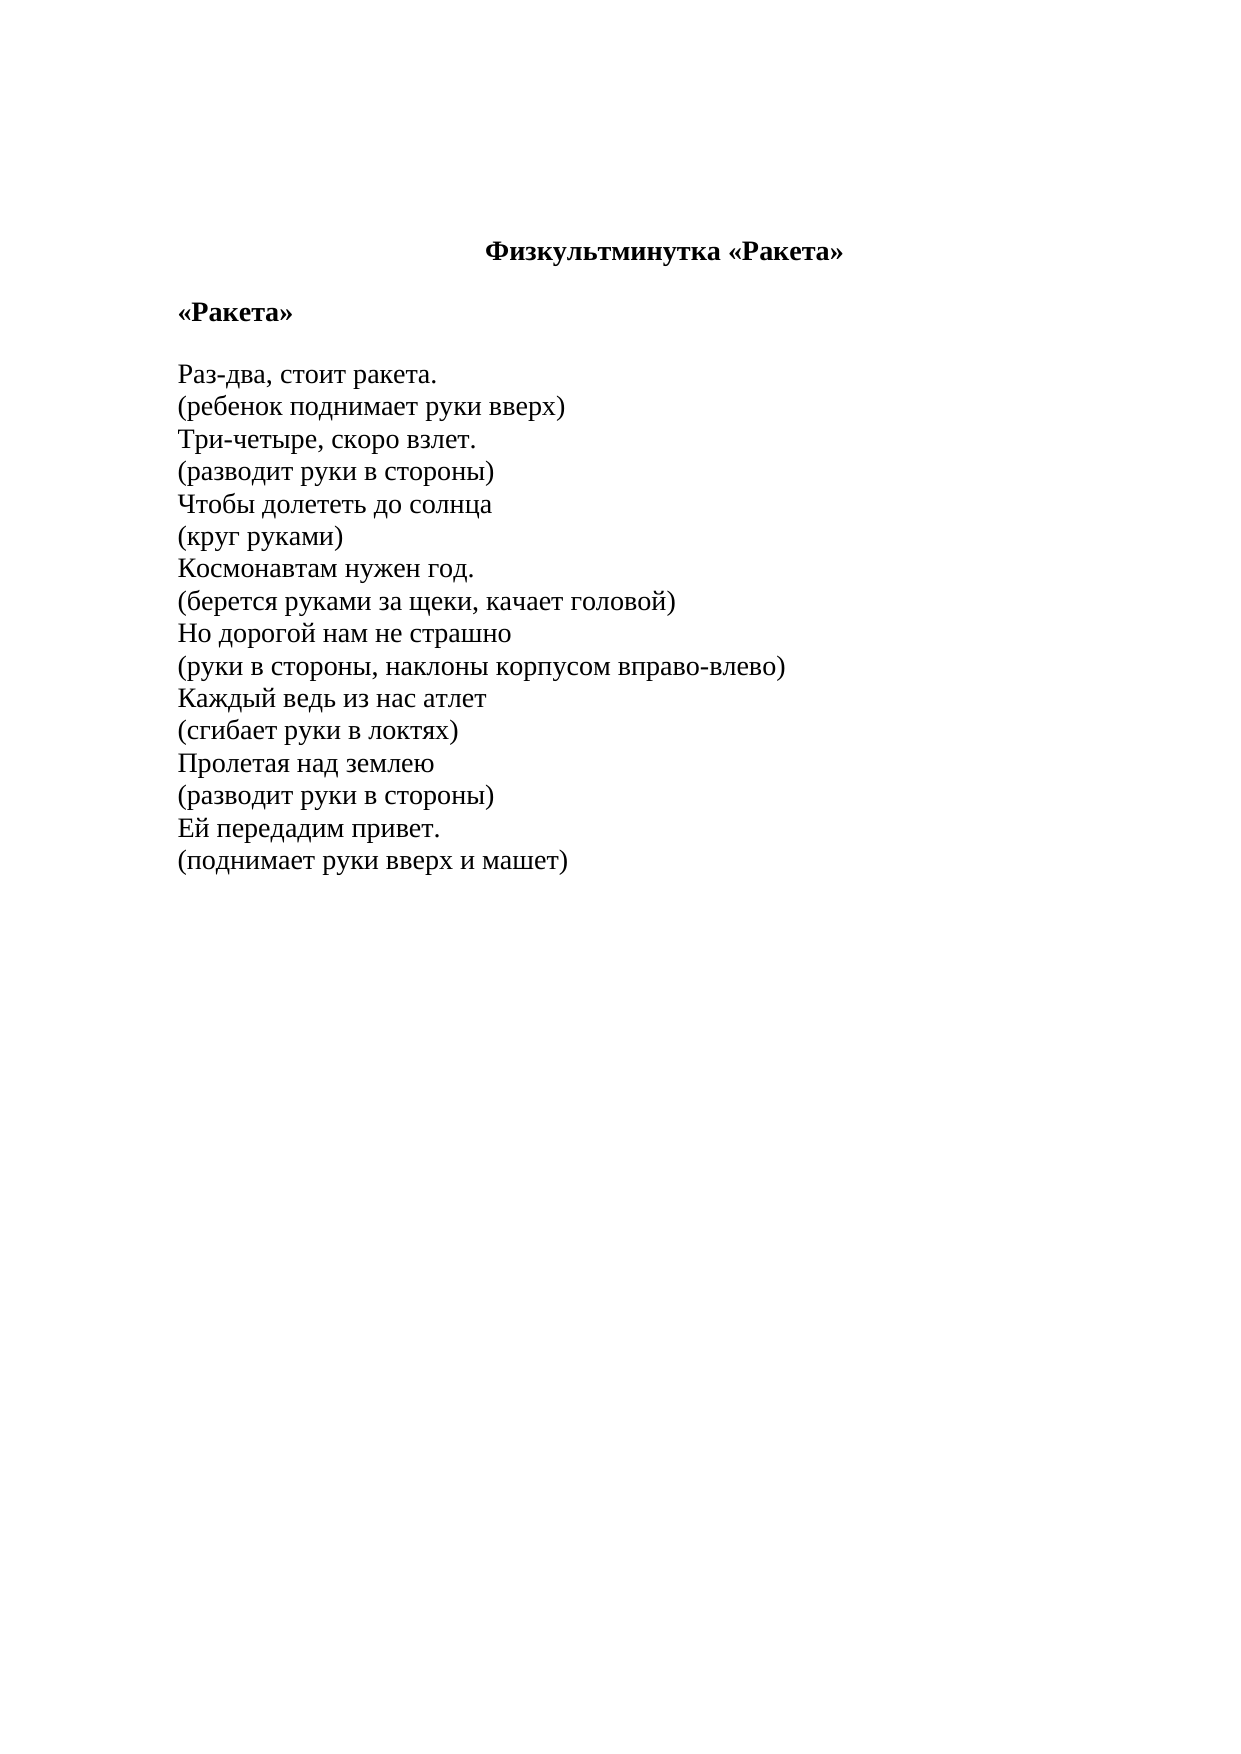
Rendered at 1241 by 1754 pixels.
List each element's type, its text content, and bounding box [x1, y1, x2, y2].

text Физкультминутка «Ракета» [177, 234, 1152, 266]
text «Ракета» [177, 296, 1152, 328]
text Раз-два, стоит ракета. (ребенок поднимает руки вверх) Три-четыре, скоро взлет. (разводит руки в стороны) Чтобы долететь до солнца (круг руками) Космонавтам нужен год. (берется руками за щеки, качает головой) Но дорогой нам не страшно (руки в стороны, наклоны корпусом вправо-влево) Каждый ведь из нас атлет (сгибает руки в локтях) Пролетая над землею (разводит руки в стороны) Ей передадим привет. (поднимает руки вверх и машет) [177, 357, 1152, 875]
